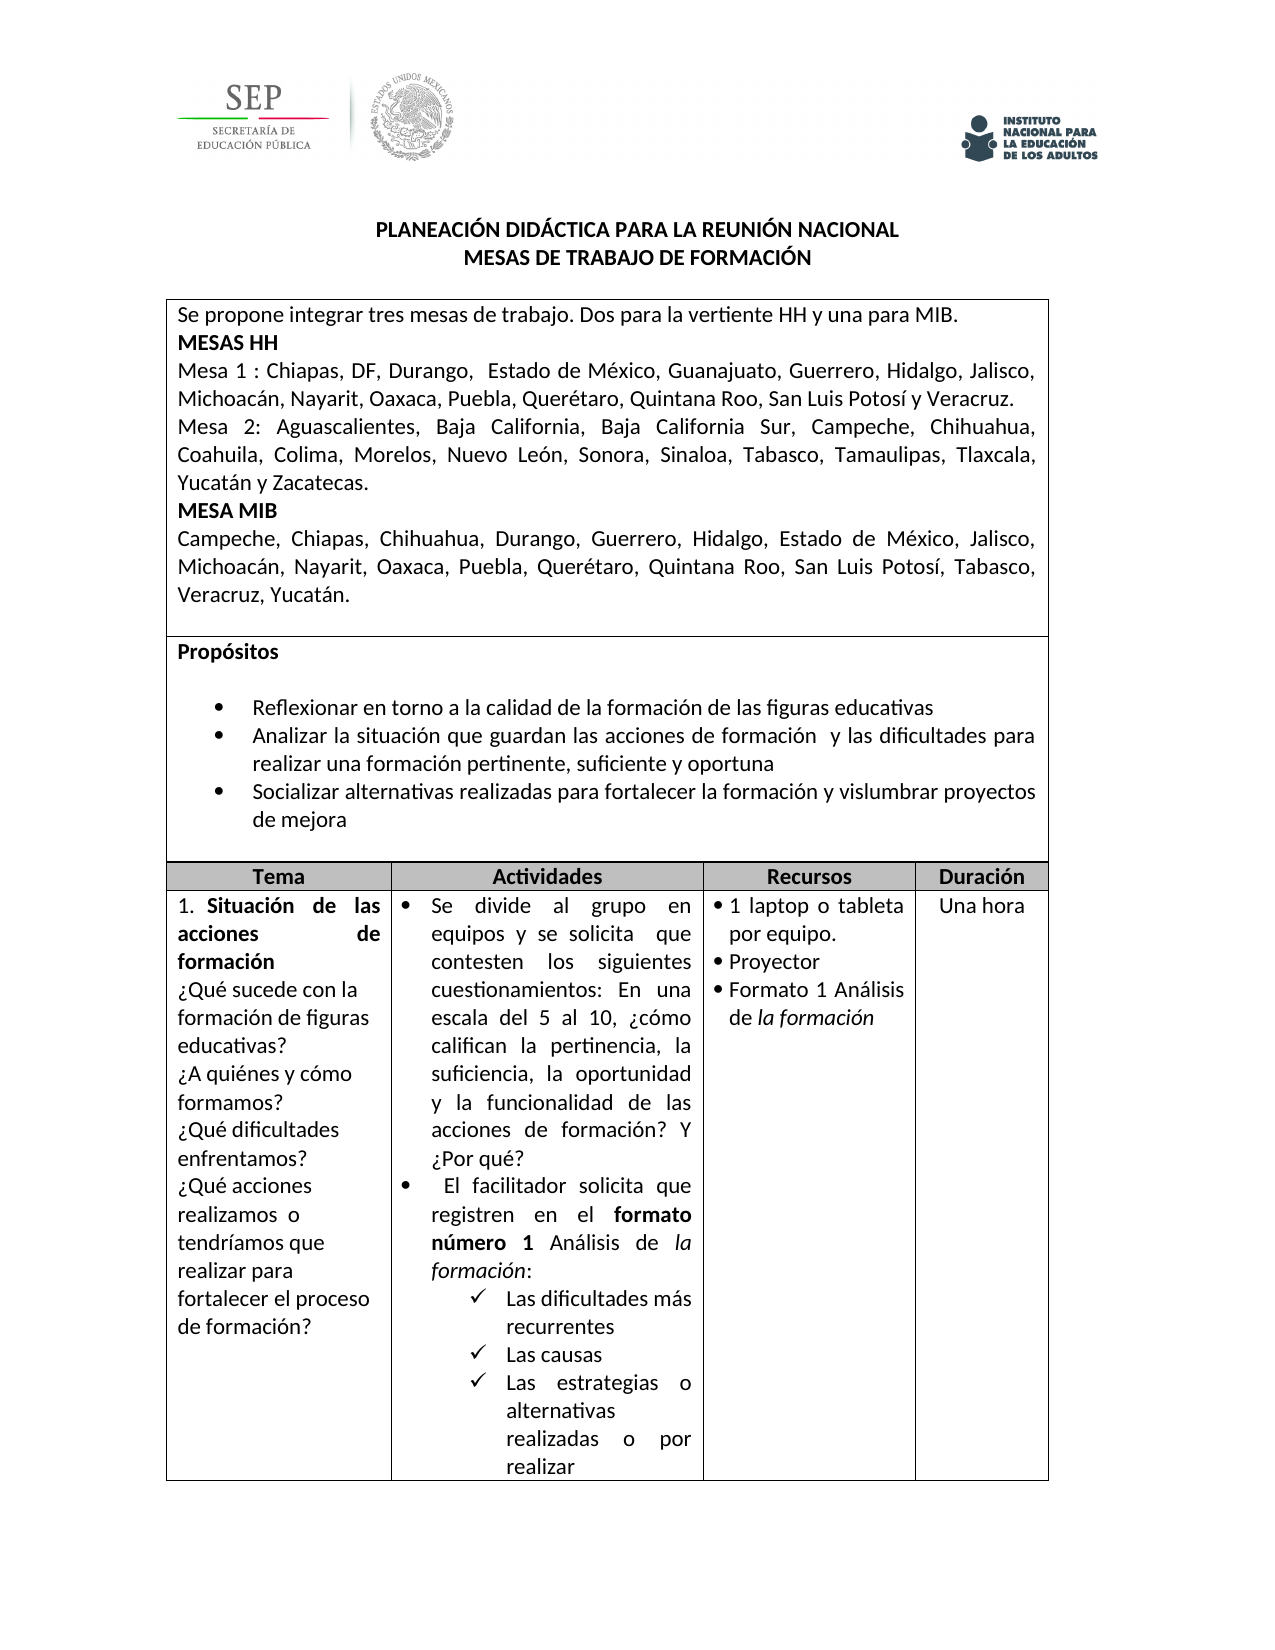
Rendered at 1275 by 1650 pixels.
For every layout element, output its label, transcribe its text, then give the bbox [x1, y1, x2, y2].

table_cell 1 laptop o tableta por equipo. Proyector Formato 1 Análisis de la formación [704, 891, 915, 1480]
text PLANEACIÓN DIDÁCTICA PARA LA REUNIÓN NACIONAL [177, 215, 1098, 243]
table_header Se propone integrar tres mesas de trabajo. Dos para la vertiente HH y una para MIB. MESAS HH Mesa 1 : Chiapas, DF, Durango, Estado de México, Guanajuato, Guerrero, Hidalgo, Jalisco, Michoacán, Nayarit, Oaxaca, Puebla, Querétaro, Quintana Roo, San Luis Potosí y Veracruz. Mesa 2: Aguascalientes, Baja California, Baja California Sur, Campeche, Chihuahua, Coahuila, Colima, Morelos, Nuevo León, Sonora, Sinaloa, Tabasco, Tamaulipas, Tlaxcala, Yucatán y Zacatecas. MESA MIB Campeche, Chiapas, Chihuahua, Durango, Guerrero, Hidalgo, Estado de México, Jalisco, Michoacán, Nayarit, Oaxaca, Puebla, Querétaro, Quintana Roo, San Luis Potosí, Tabasco, Veracruz, Yucatán. [167, 300, 1048, 636]
table_cell Propósitos Reflexionar en torno a la calidad de la formación de las figuras educativas Analizar la situación que guardan las acciones de formación y las dificultades para realizar una formación pertinente, suficiente y oportuna Socializar alternativas realizadas para fortalecer la formación y vislumbrar proyectos de mejora [167, 637, 1048, 861]
table_cell Recursos [704, 863, 915, 890]
table_cell Duración [916, 863, 1048, 890]
table_cell Tema [167, 863, 391, 890]
picture [177, 73, 1098, 162]
text MESAS DE TRABAJO DE FORMACIÓN [177, 243, 1098, 271]
table_cell Actividades [392, 863, 703, 890]
table_cell Una hora [916, 891, 1048, 1480]
